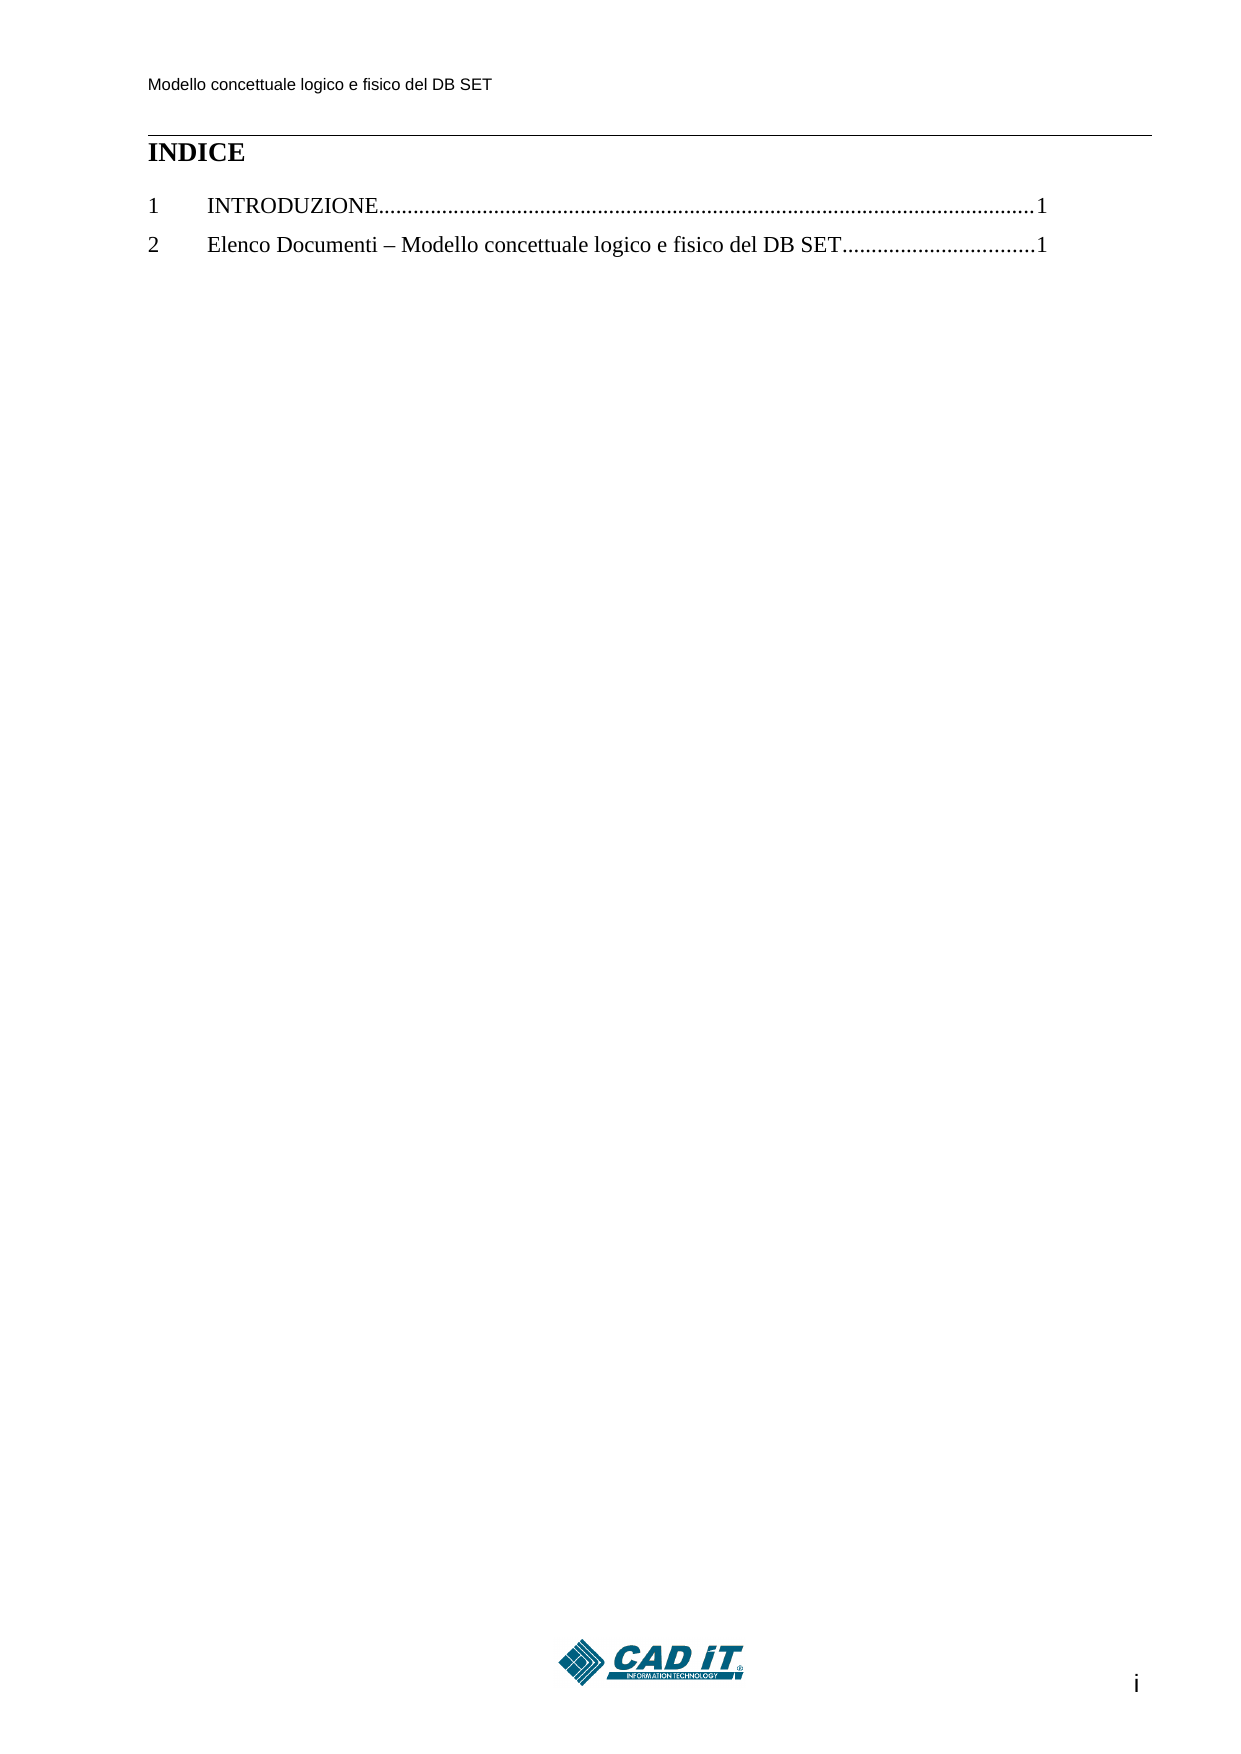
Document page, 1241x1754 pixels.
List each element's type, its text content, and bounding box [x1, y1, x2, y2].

text 1 INTRODUZIONE 1 [148, 192, 1019, 219]
text 2 Elenco Documenti – Modello concettuale logico e fisico del DB SET 1 [148, 231, 1019, 257]
picture [552, 1637, 747, 1688]
text INDICE [148, 136, 1152, 167]
